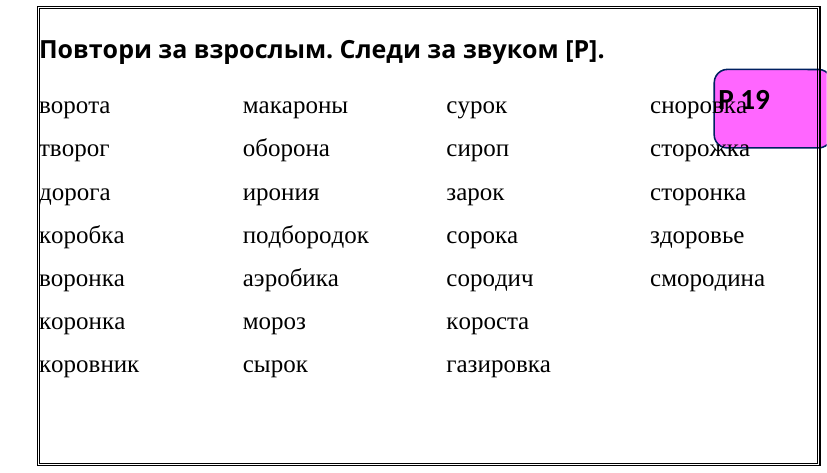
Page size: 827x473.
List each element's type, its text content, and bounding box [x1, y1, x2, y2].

text аэробика [243, 263, 397, 292]
text ирония [243, 177, 397, 205]
text оборона [243, 133, 397, 162]
text смородина [650, 263, 805, 292]
text зарок [446, 177, 601, 205]
text сторожка [650, 133, 805, 162]
text подбородок [243, 220, 397, 248]
text ворота [40, 90, 194, 119]
text здоровье [650, 220, 805, 248]
text коровник [40, 349, 194, 378]
text сурок [446, 90, 601, 119]
text короста [446, 306, 601, 335]
text воронка [40, 263, 194, 292]
text сноровка [650, 90, 805, 119]
text сторонка [650, 177, 805, 205]
text дорога [40, 177, 194, 205]
text сорока [446, 220, 601, 248]
text коробка [40, 220, 194, 248]
text макароны [243, 90, 397, 119]
text сырок [243, 349, 397, 378]
text мороз [243, 306, 397, 335]
text творог [40, 133, 194, 162]
text сироп [446, 133, 601, 162]
text газировка [446, 349, 601, 378]
text сородич [446, 263, 601, 292]
text коронка [40, 306, 194, 335]
